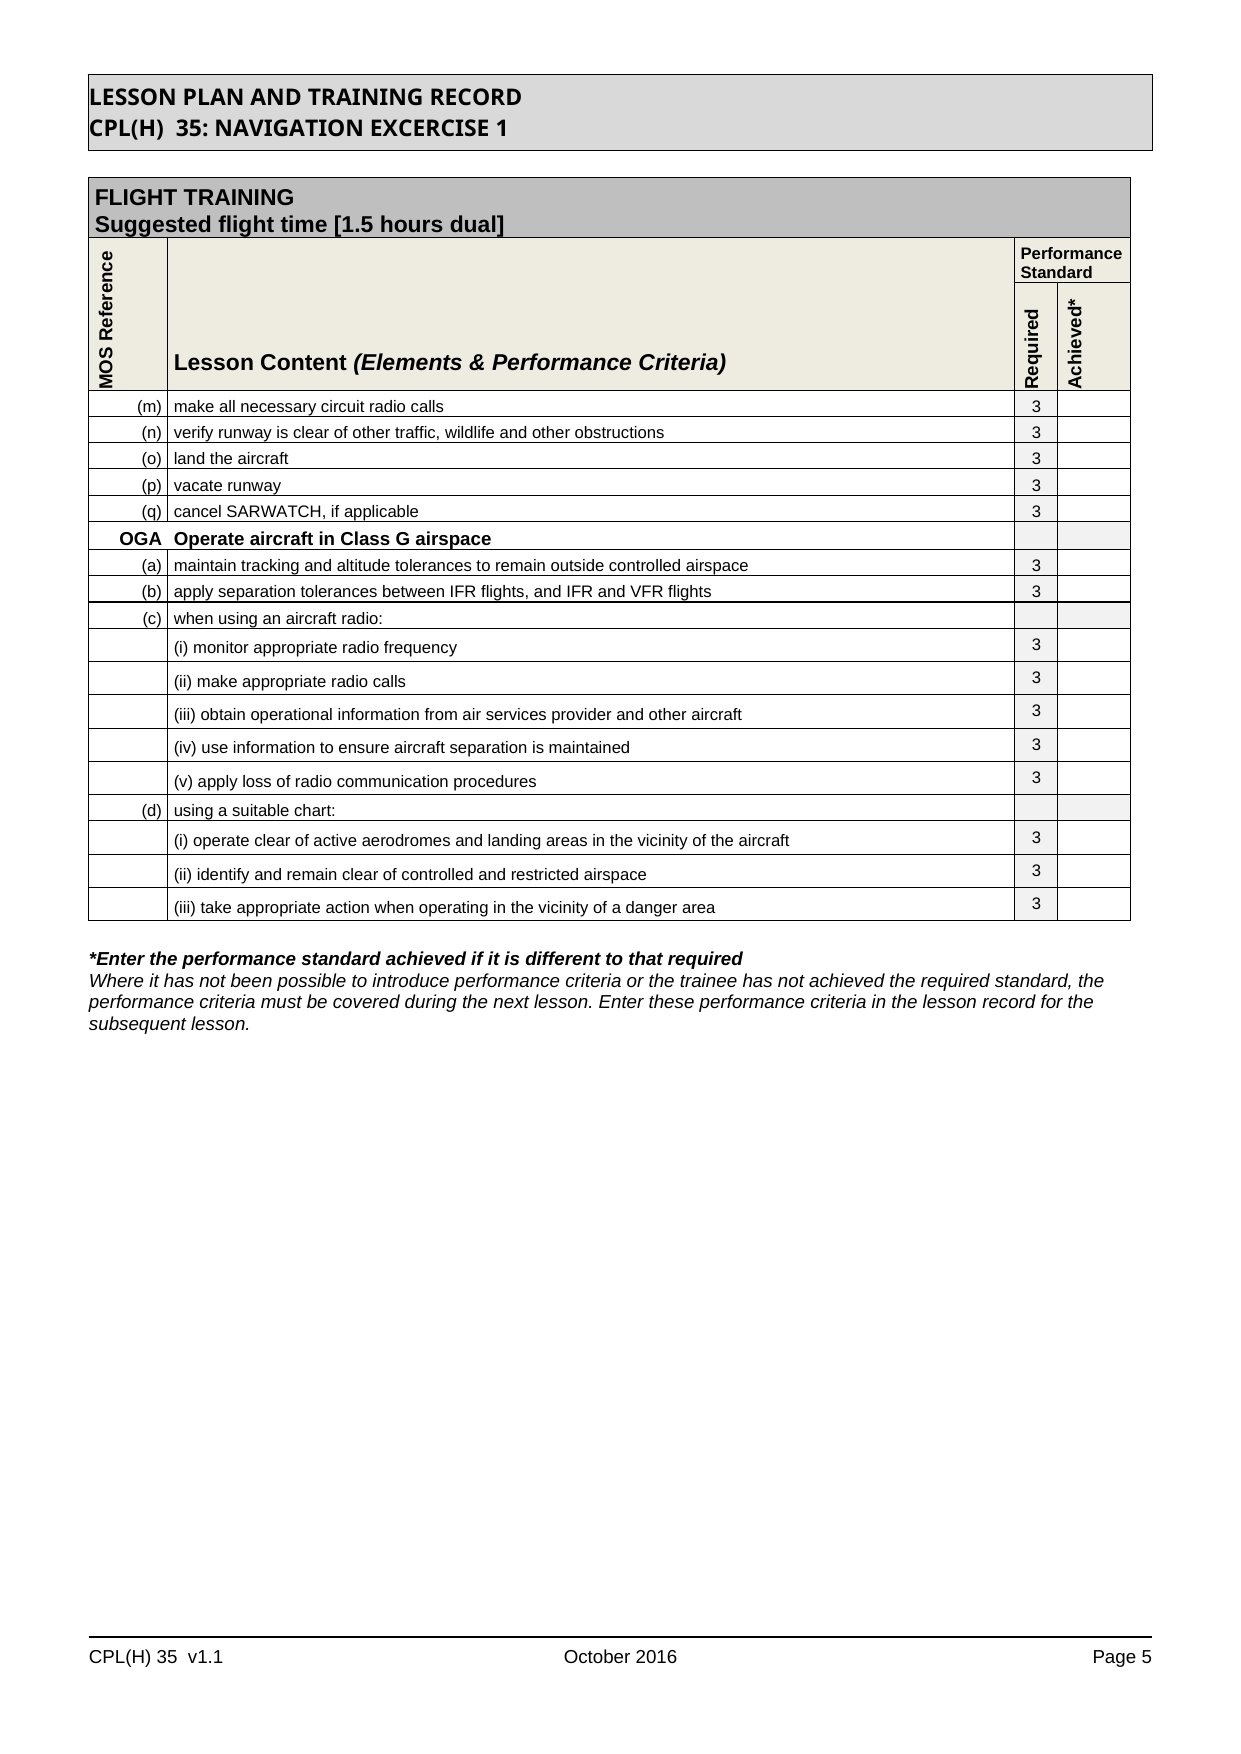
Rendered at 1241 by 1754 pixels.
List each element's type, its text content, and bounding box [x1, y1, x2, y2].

table_cell (iii) obtain operational information from air services provider and other aircraft [168, 695, 1014, 728]
table_cell cancel SARWATCH, if applicable [168, 496, 1014, 521]
table_cell [1058, 443, 1130, 468]
table_cell 3 [1015, 888, 1057, 920]
table_cell Operate aircraft in Class G airspace [168, 522, 1014, 549]
table_cell [89, 662, 167, 694]
table_cell [89, 821, 167, 854]
table_cell land the aircraft [168, 443, 1014, 468]
table_cell 3 [1015, 762, 1057, 794]
table_cell (iv) use information to ensure aircraft separation is maintained [168, 729, 1014, 761]
table_cell using a suitable chart: [168, 795, 1014, 820]
table_cell verify runway is clear of other traffic, wildlife and other obstructions [168, 417, 1014, 442]
table_cell 3 [1015, 417, 1057, 442]
table_cell 3 [1015, 576, 1057, 601]
table_cell (a) [89, 550, 167, 575]
table_cell Lesson Content (Elements & Performance Criteria) [168, 238, 1014, 390]
table_cell 3 [1015, 695, 1057, 728]
table_cell 3 [1015, 496, 1057, 521]
table_cell MOS Reference [89, 238, 167, 390]
table_cell [89, 629, 167, 661]
table_cell [89, 762, 167, 794]
table_cell (b) [89, 576, 167, 601]
table_cell (o) [89, 443, 167, 468]
table_cell [1058, 662, 1130, 694]
table_cell Required [1015, 283, 1057, 390]
table_cell (d) [89, 795, 167, 820]
table_cell (p) [89, 469, 167, 494]
table_cell make all necessary circuit radio calls [168, 391, 1014, 416]
table_cell vacate runway [168, 469, 1014, 494]
table_cell [1058, 469, 1130, 494]
table_cell (i) operate clear of active aerodromes and landing areas in the vicinity of the aircraft [168, 821, 1014, 854]
table_cell [1015, 795, 1057, 820]
table_cell 3 [1015, 821, 1057, 854]
table_cell [1058, 855, 1130, 887]
table_cell (ii) make appropriate radio calls [168, 662, 1014, 694]
table_cell 3 [1015, 443, 1057, 468]
table_cell (m) [89, 391, 167, 416]
table_cell 3 [1015, 662, 1057, 694]
table_cell [89, 888, 167, 920]
text *Enter the performance standard achieved if it is different to that required [89, 948, 1152, 969]
table_cell [1058, 762, 1130, 794]
table_cell 3 [1015, 469, 1057, 494]
table_cell (c) [89, 603, 167, 628]
table_cell (n) [89, 417, 167, 442]
table_cell 3 [1015, 855, 1057, 887]
text Where it has not been possible to introduce performance criteria or the trainee has not achieved the required standard, the performance criteria must be covered during the next lesson. Enter these performance criteria in the lesson record for the subsequent lesson. [89, 969, 1152, 1034]
table_cell [1058, 795, 1130, 820]
table_cell [1058, 888, 1130, 920]
table_cell (ii) identify and remain clear of controlled and restricted airspace [168, 855, 1014, 887]
table_cell [1058, 496, 1130, 521]
table_cell [1058, 603, 1130, 628]
table_cell 3 [1015, 629, 1057, 661]
table_cell 3 [1015, 391, 1057, 416]
table_cell [1058, 629, 1130, 661]
table_cell [1015, 603, 1057, 628]
table_header FLIGHT TRAINING Suggested flight time [1.5 hours dual] [89, 178, 1130, 237]
table_cell OGA [89, 522, 168, 549]
table_cell [1058, 695, 1130, 728]
table_cell [1058, 391, 1130, 416]
table_cell (i) monitor appropriate radio frequency [168, 629, 1014, 661]
table_cell when using an aircraft radio: [168, 603, 1014, 628]
table_cell [1058, 522, 1130, 549]
table_cell (q) [89, 496, 167, 521]
table_cell [1058, 576, 1130, 601]
table_cell [89, 855, 167, 887]
table_cell [1058, 821, 1130, 854]
table_cell [89, 695, 167, 728]
table_cell apply separation tolerances between IFR flights, and IFR and VFR flights [168, 576, 1014, 601]
table_cell [89, 729, 167, 761]
table_cell (v) apply loss of radio communication procedures [168, 762, 1014, 794]
table_cell [1058, 417, 1130, 442]
table_cell (iii) take appropriate action when operating in the vicinity of a danger area [168, 888, 1014, 920]
table_cell [1058, 550, 1130, 575]
table_cell Achieved* [1058, 283, 1130, 390]
table_cell [1015, 522, 1057, 549]
table_cell maintain tracking and altitude tolerances to remain outside controlled airspace [168, 550, 1014, 575]
table_cell 3 [1015, 729, 1057, 761]
table_cell Performance Standard [1015, 238, 1130, 282]
table_cell [1058, 729, 1130, 761]
table_cell 3 [1015, 550, 1057, 575]
